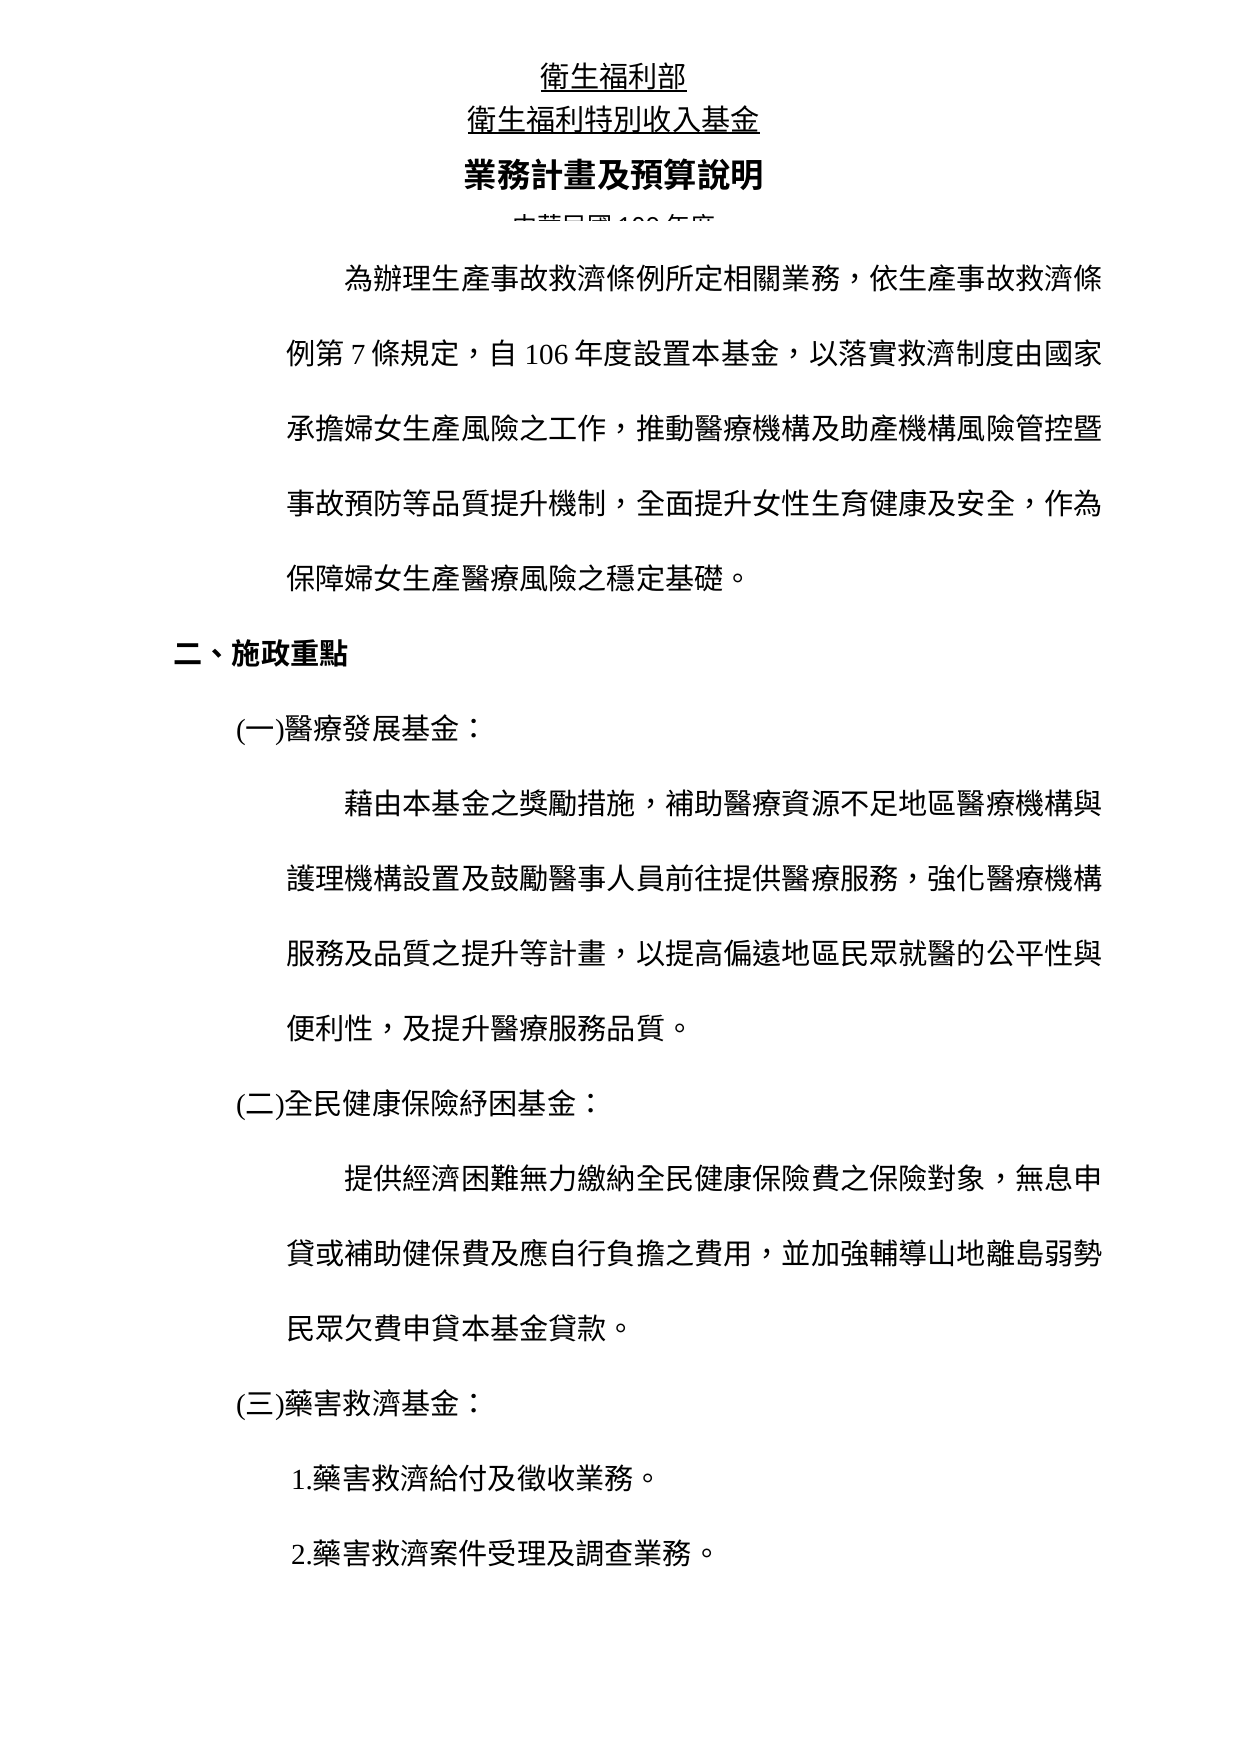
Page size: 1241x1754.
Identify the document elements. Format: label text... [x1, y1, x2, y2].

text 1.藥害救濟給付及徵收業務。 [291, 1439, 1104, 1514]
text 二、施政重點 [173, 614, 1104, 689]
text 提供經濟困難無力繳納全民健康保險費之保險對象，無息申貸或補助健保費及應自行負擔之費用，並加強輔導山地離島弱勢民眾欠費申貸本基金貸款。 [286, 1139, 1104, 1364]
text (一)醫療發展基金： [236, 689, 1104, 764]
text (三)藥害救濟基金： [236, 1364, 1104, 1439]
text (二)全民健康保險紓困基金： [236, 1064, 1104, 1139]
text 為辦理生產事故救濟條例所定相關業務，依生產事故救濟條例第7條規定，自106年度設置本基金，以落實救濟制度由國家承擔婦女生產風險之工作，推動醫療機構及助產機構風險管控暨事故預防等品質提升機制，全面提升女性生育健康及安全，作為保障婦女生產醫療風險之穩定基礎。 [286, 127, 1104, 614]
text 藉由本基金之獎勵措施，補助醫療資源不足地區醫療機構與護理機構設置及鼓勵醫事人員前往提供醫療服務，強化醫療機構服務及品質之提升等計畫，以提高偏遠地區民眾就醫的公平性與便利性，及提升醫療服務品質。 [286, 764, 1104, 1064]
text 2.藥害救濟案件受理及調查業務。 [291, 1514, 1104, 1589]
